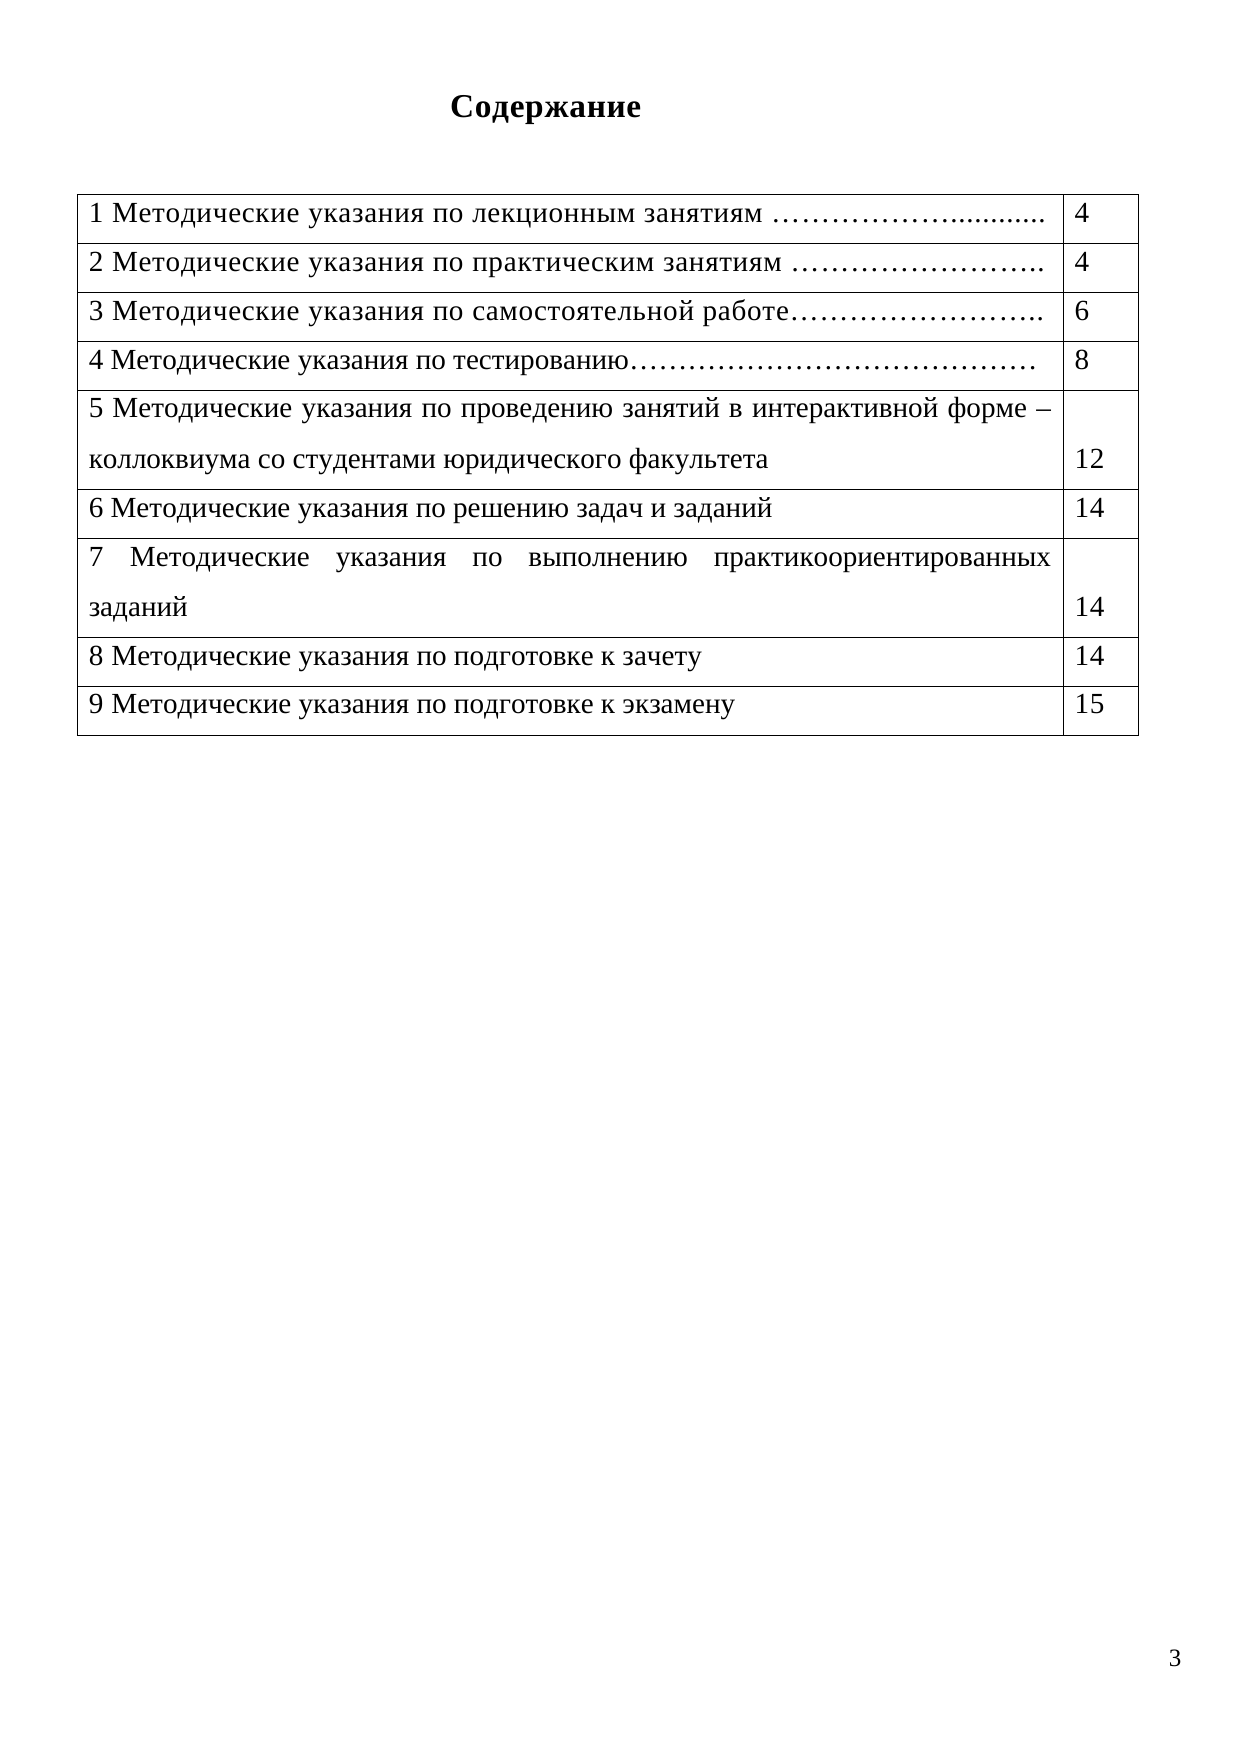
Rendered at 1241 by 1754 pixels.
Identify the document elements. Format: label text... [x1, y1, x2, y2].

table_cell 14 [1064, 490, 1138, 538]
table_header 4 [1064, 195, 1138, 243]
table_cell 5 Методические указания по проведению занятий в интерактивной форме – коллоквиума со студентами юридического факультета [78, 391, 1063, 489]
table_header 1 Методические указания по лекционным занятиям ………………............ [78, 195, 1063, 243]
table_cell 8 [1064, 342, 1138, 389]
table_cell 3 Методические указания по самостоятельной работе…………………….. [78, 293, 1063, 341]
table_cell 6 Методические указания по решению задач и заданий [78, 490, 1063, 538]
table_cell 14 [1064, 539, 1138, 637]
text Содержание [88, 87, 1181, 125]
table_cell 4 [1064, 244, 1138, 292]
table_cell 12 [1064, 391, 1138, 489]
table_cell 4 Методические указания по тестированию…………………………………… [78, 342, 1063, 389]
table_cell 2 Методические указания по практическим занятиям …………………….. [78, 244, 1063, 292]
table_cell 14 [1064, 638, 1138, 686]
table_cell 7 Методические указания по выполнению практикоориентированных заданий [78, 539, 1063, 637]
table_cell 8 Методические указания по подготовке к зачету [78, 638, 1063, 686]
table_cell 15 [1064, 687, 1138, 734]
table_cell 6 [1064, 293, 1138, 341]
table_cell 9 Методические указания по подготовке к экзамену [78, 687, 1063, 734]
